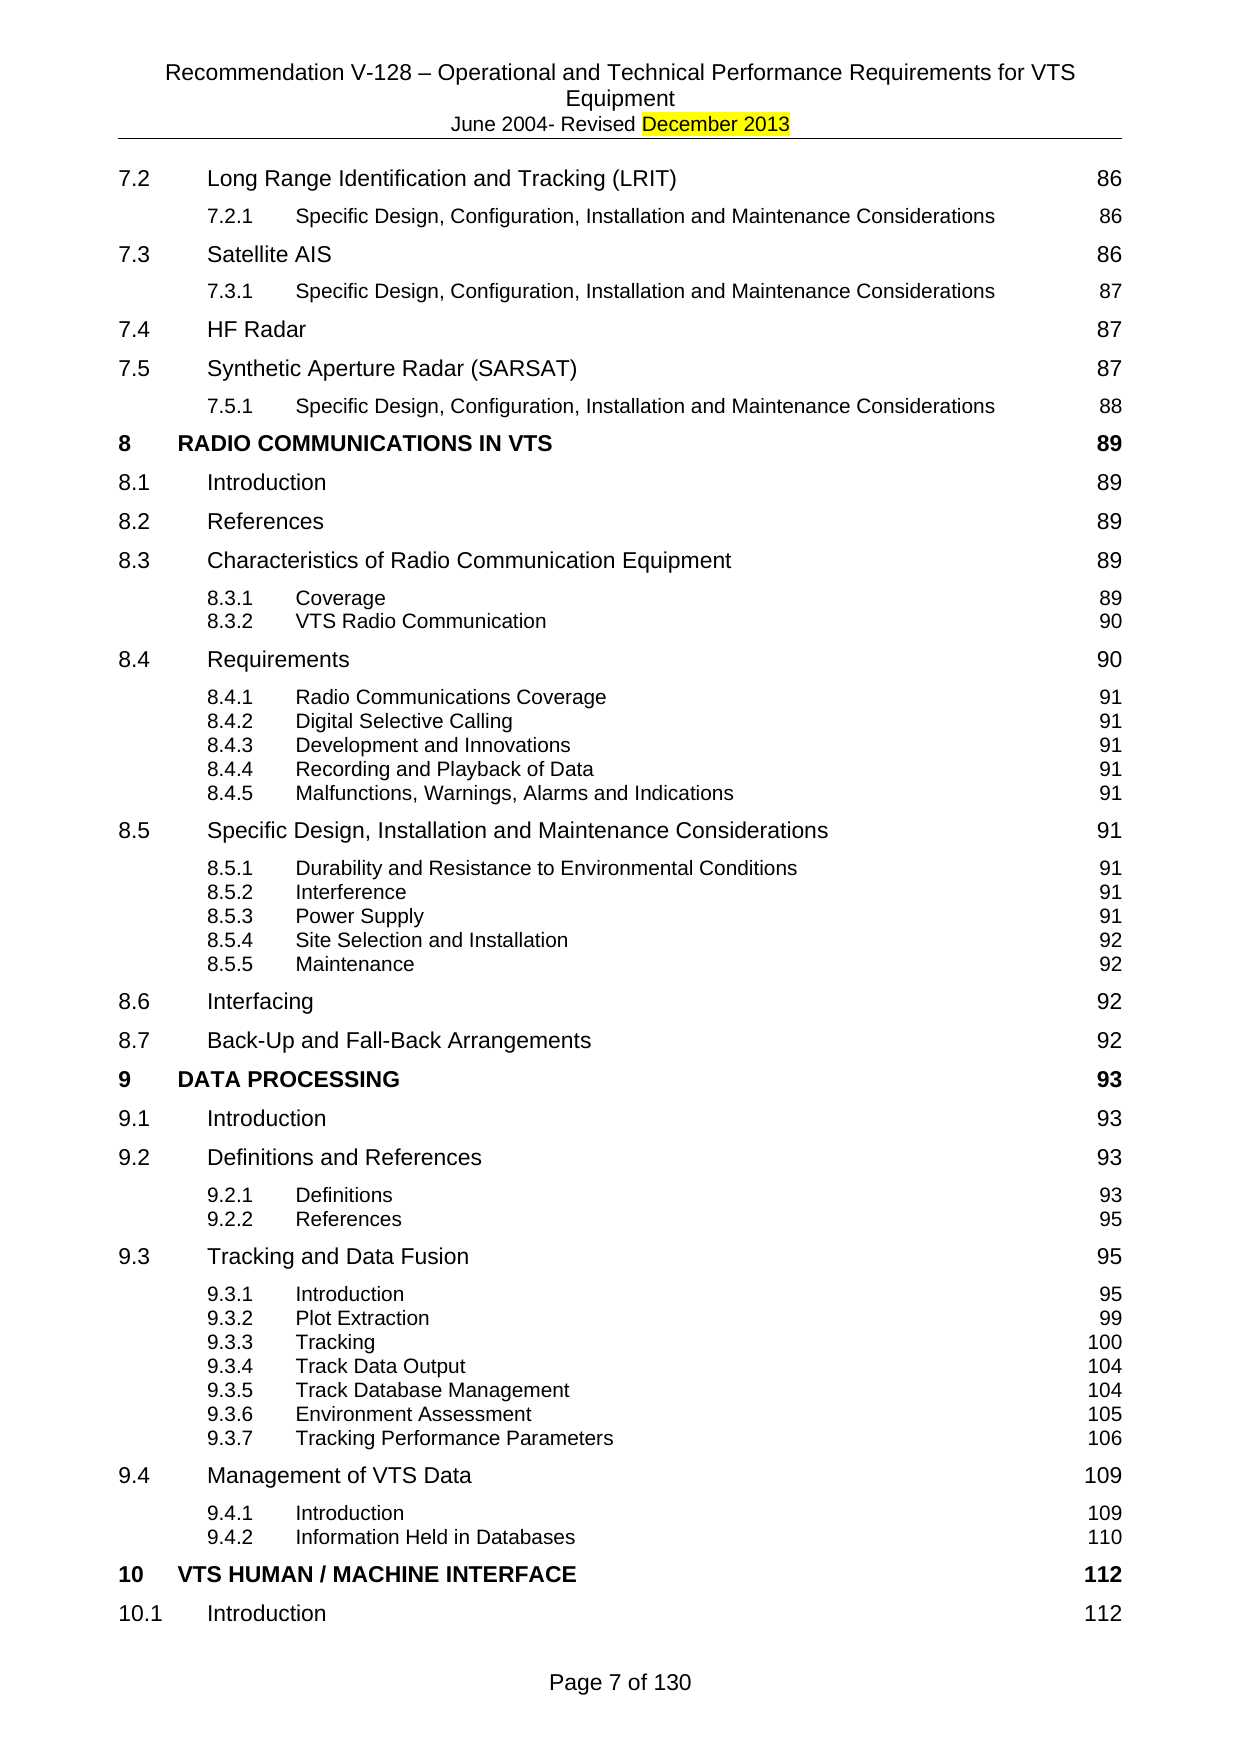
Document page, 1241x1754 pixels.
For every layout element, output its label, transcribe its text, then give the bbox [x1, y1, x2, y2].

text 9.4 Management of VTS Data 109 [118, 1462, 1122, 1488]
text 9.1 Introduction 93 [118, 1105, 1122, 1131]
text 8.2 References 89 [118, 508, 1122, 534]
text 8.4.4 Recording and Playback of Data 91 [207, 757, 1122, 781]
text 7.2.1 Specific Design, Configuration, Installation and Maintenance Considerations 86 [207, 204, 1122, 228]
text 10.1 Introduction 112 [118, 1600, 1122, 1626]
text 7.3 Satellite AIS 86 [118, 241, 1122, 267]
text 8.4.3 Development and Innovations 91 [207, 733, 1122, 757]
text 8.3.1 Coverage 89 [207, 585, 1122, 609]
text 9.2 Definitions and References 93 [118, 1143, 1122, 1170]
text 9.4.1 Introduction 109 [207, 1501, 1122, 1525]
text 7.3.1 Specific Design, Configuration, Installation and Maintenance Considerations 87 [207, 279, 1122, 303]
text 9 Data Processing 93 [118, 1066, 1107, 1092]
text 9.3.6 Environment Assessment 105 [207, 1401, 1122, 1425]
text 9.3.7 Tracking Performance Parameters 106 [207, 1425, 1122, 1449]
text 9.3.2 Plot Extraction 99 [207, 1306, 1122, 1329]
text 8.5.5 Maintenance 92 [207, 952, 1122, 976]
text 9.3.5 Track Database Management 104 [207, 1377, 1122, 1401]
text 7.4 HF Radar 87 [118, 316, 1122, 342]
text 8.5.3 Power Supply 91 [207, 904, 1122, 928]
text 8 Radio Communications in VTS 89 [118, 430, 1107, 456]
text 8.5 Specific Design, Installation and Maintenance Considerations 91 [118, 817, 1122, 843]
text 8.5.4 Site Selection and Installation 92 [207, 928, 1122, 952]
text 8.7 Back-Up and Fall-Back Arrangements 92 [118, 1027, 1122, 1053]
text 8.6 Interfacing 92 [118, 988, 1122, 1014]
text 8.4.5 Malfunctions, Warnings, Alarms and Indications 91 [207, 781, 1122, 804]
text 8.3 Characteristics of Radio Communication Equipment 89 [118, 547, 1122, 573]
text 8.1 Introduction 89 [118, 469, 1122, 495]
text 8.5.1 Durability and Resistance to Environmental Conditions 91 [207, 856, 1122, 880]
text 8.3.2 VTS Radio Communication 90 [207, 609, 1122, 633]
text 8.4 Requirements 90 [118, 646, 1122, 672]
text 7.2 Long Range Identification and Tracking (LRIT) 86 [118, 165, 1122, 192]
text 9.3.1 Introduction 95 [207, 1282, 1122, 1306]
text 8.4.2 Digital Selective Calling 91 [207, 709, 1122, 733]
text 10 VTS Human / Machine Interface 112 [118, 1561, 1107, 1587]
text 9.2.2 References 95 [207, 1206, 1122, 1230]
text 9.4.2 Information Held in Databases 110 [207, 1525, 1122, 1549]
text 9.2.1 Definitions 93 [207, 1182, 1122, 1206]
text 9.3.3 Tracking 100 [207, 1329, 1122, 1353]
text 7.5 Synthetic Aperture Radar (SARSAT) 87 [118, 355, 1122, 381]
text 9.3.4 Track Data Output 104 [207, 1353, 1122, 1377]
text 9.3 Tracking and Data Fusion 95 [118, 1243, 1122, 1269]
text 8.5.2 Interference 91 [207, 880, 1122, 904]
text 7.5.1 Specific Design, Configuration, Installation and Maintenance Considerations 88 [207, 393, 1122, 417]
text 8.4.1 Radio Communications Coverage 91 [207, 685, 1122, 709]
